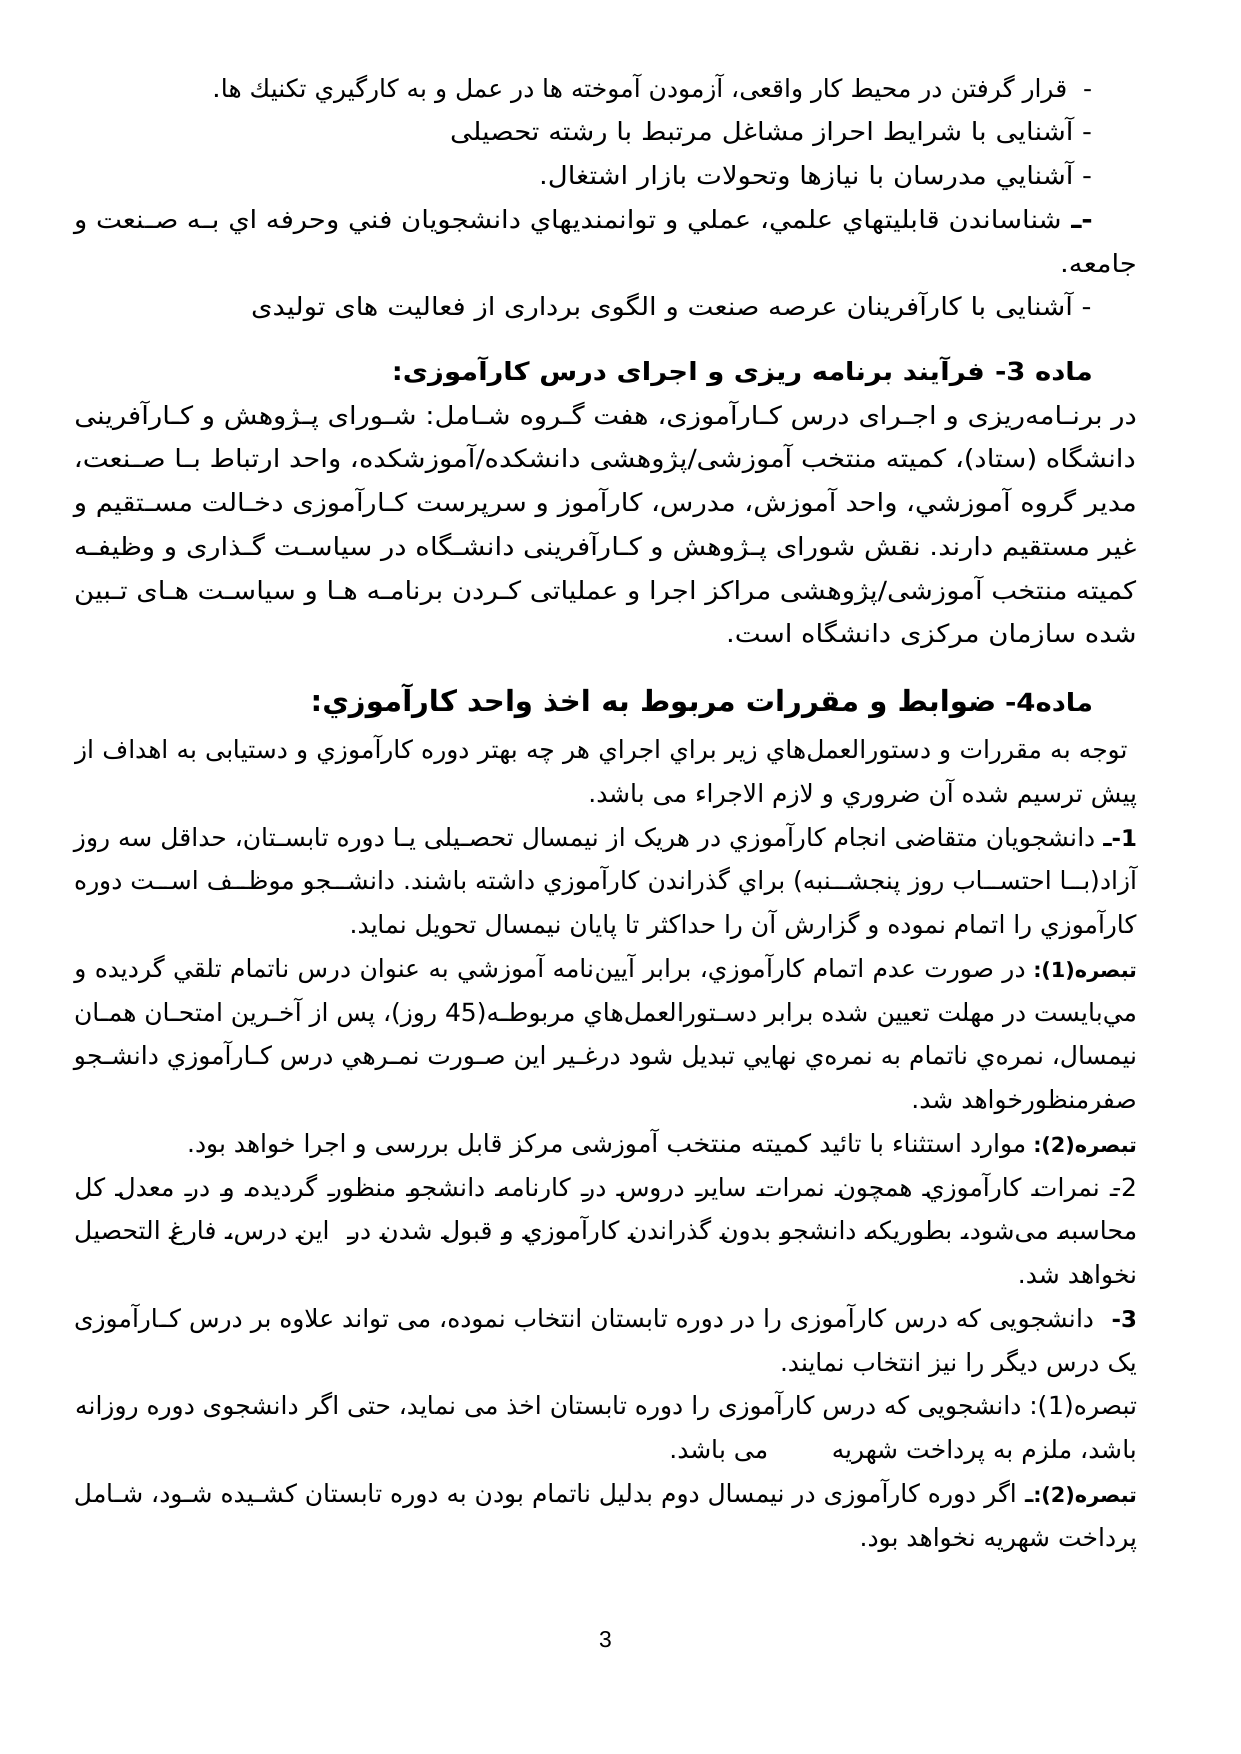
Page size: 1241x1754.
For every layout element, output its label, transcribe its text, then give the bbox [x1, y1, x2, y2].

text در برنامه‌ریزی و اجرای درس کارآموزی، هفت گروه شامل: شورای پژوهش و کارآفرینی دانشگاه (ستاد)، کمیته منتخب آموزشی/پژوهشی دانشکده/آموزشکده، واحد ارتباط با صنعت، مدير گروه‌ آموزشي، واحد آموزش، مدرس، کارآموز و سرپرست کارآموزی دخالت مستقیم و غیر مستقیم دارند. نقش شورای پژوهش و کارآفرینی دانشگاه در سیاست گذاری و وظیفه کمیته منتخب آموزشی/پژوهشی مراکز اجرا و عملیاتی کردن برنامه ها و سیاست های تبین شده سازمان مرکزی دانشگاه است. [74, 401, 1137, 649]
text ماده 3- فرآیند برنامه ریزی و اجرای درس کارآموزی: [74, 357, 1137, 386]
text - قرار گرفتن در محیط کار واقعی، آزمودن آموخته ها در عمل و به كارگيري تكنيك ها. [74, 74, 1137, 103]
text 3- داﻧﺸﺠﻮیی که درس کارآموزی را در دوره تابستان انتخاب نموده، می تواند علاوه بر درس کارآموزی یک درس دیگر را نیز انتخاب نمایند. [74, 1304, 1137, 1377]
text - شناساندن قابليتهاي علمي، عملي و توانمنديهاي دانشجويان فني وحرفه اي به صنعت و جامعه. [74, 205, 1137, 278]
text تبصره(1): دانشجویی که درس کارآموزی را دوره تابستان اخذ می نماید، حتی اگر دانشجوی دوره روزانه باشد، ملزم به پرداخت شهریه می باشد. [74, 1391, 1137, 1464]
text - آشنايي مدرسان با نيازها وتحولات بازار اشتغال. [74, 161, 1137, 191]
text تبصره(2): اگر دوره کارآموزی در نیمسال دوم بدلیل ناتمام بودن به دوره تابستان کشیده شود، شامل پرداخت شهریه نخواهد بود. [74, 1479, 1137, 1552]
text 1- داﻧﺸﺠﻮﯾﺎن ﻣﺘﻘﺎﺿﯽ اﻧﺠﺎم ﮐﺎرآﻣﻮزي در هریک از نیمسال تحصیلی یا دوره تابستان، ﺣﺪاﻗﻞ ﺳﻪ روز آزاد(با احتساب روز پنجشنبه) ﺑﺮاي ﮔﺬراﻧﺪن ﮐﺎرآﻣﻮزي داﺷﺘﻪ ﺑﺎﺷﻨﺪ. دانشجو موظف است دوره كارآموزي را اتمام نموده و گزارش آن را حداكثر تا پايان نيمسال تحویل نماید. [74, 823, 1137, 939]
text تبصره(2): موارد استثناء با تائید کمیته منتخب آموزشی مرکز قابل بررسی و اجرا خواهد بود. [74, 1129, 1137, 1158]
text - آشنایی با شرایط احراز مشاغل مرتبط با رشته تحصیلی [74, 118, 1137, 147]
text تبصره(1): در صورت عدم اتمام كارآموزي، برابر آيين‌نامه آموزشي به عنوان درس ناتمام تلقي گرديده و مي‌بايست در مهلت تعیین شده برابر دستورالعمل‌هاي مربوطه(45 روز)، پس از آخرين امتحان همان نيمسال، نمره‌ي ناتمام به نمره‌ي نهايي تبديل شود درغير اين صورت نمرهي درس کارآموزي دانشجو صفرمنظورخواهد شد. [74, 954, 1137, 1114]
text 2- ﻧﻤﺮات ﮐﺎرآﻣﻮزي ﻫﻤﭽﻮن ﻧﻤﺮات ﺳﺎﯾﺮ دروس در ﮐﺎرﻧﺎﻣﻪ داﻧﺸﺠﻮ ﻣﻨﻈﻮر ﮔﺮدﯾﺪه و در ﻣﻌﺪل ﮐﻞ ﻣﺤﺎﺳﺒﻪ ﻣﯽﺷﻮد، ﺑﻄﻮرﯾﮑﻪ داﻧﺸﺠﻮ ﺑﺪون ﮔﺬراﻧﺪن ﮐﺎرآﻣﻮزي و ﻗﺒﻮل ﺷﺪن در اﯾﻦ درس، ﻓﺎرغ اﻟﺘﺤﺼﯿﻞ ﻧﺨﻮاﻫﺪ ﺷﺪ. [74, 1173, 1137, 1289]
text ﺗﻮﺟﻪ ﺑﻪ ﻣﻘﺮرات و دﺳﺘﻮراﻟﻌﻤﻞﻫﺎي زﯾﺮ ﺑﺮاي اﺟﺮاي ﻫﺮ ﭼﻪ ﺑﻬﺘﺮ دوره ﮐﺎرآﻣﻮزي و دﺳﺘﯿﺎﺑﯽ ﺑﻪ اﻫﺪاف از ﭘﯿﺶ ﺗﺮﺳﯿﻢ ﺷﺪه آن ﺿﺮوري و ﻻزم اﻻﺟﺮاء ﻣﯽ ﺑﺎﺷﺪ. [74, 735, 1137, 808]
text - آشنایی با کارآفرینان عرصه صنعت و الگوی برداری از فعالیت های تولیدی [74, 293, 1137, 322]
text ماده4- ﺿﻮاﺑﻂ و ﻣﻘﺮرات ﻣﺮﺑﻮط ﺑﻪ اﺧﺬ واﺣﺪ ﮐﺎرآﻣﻮزي: [74, 684, 1137, 718]
